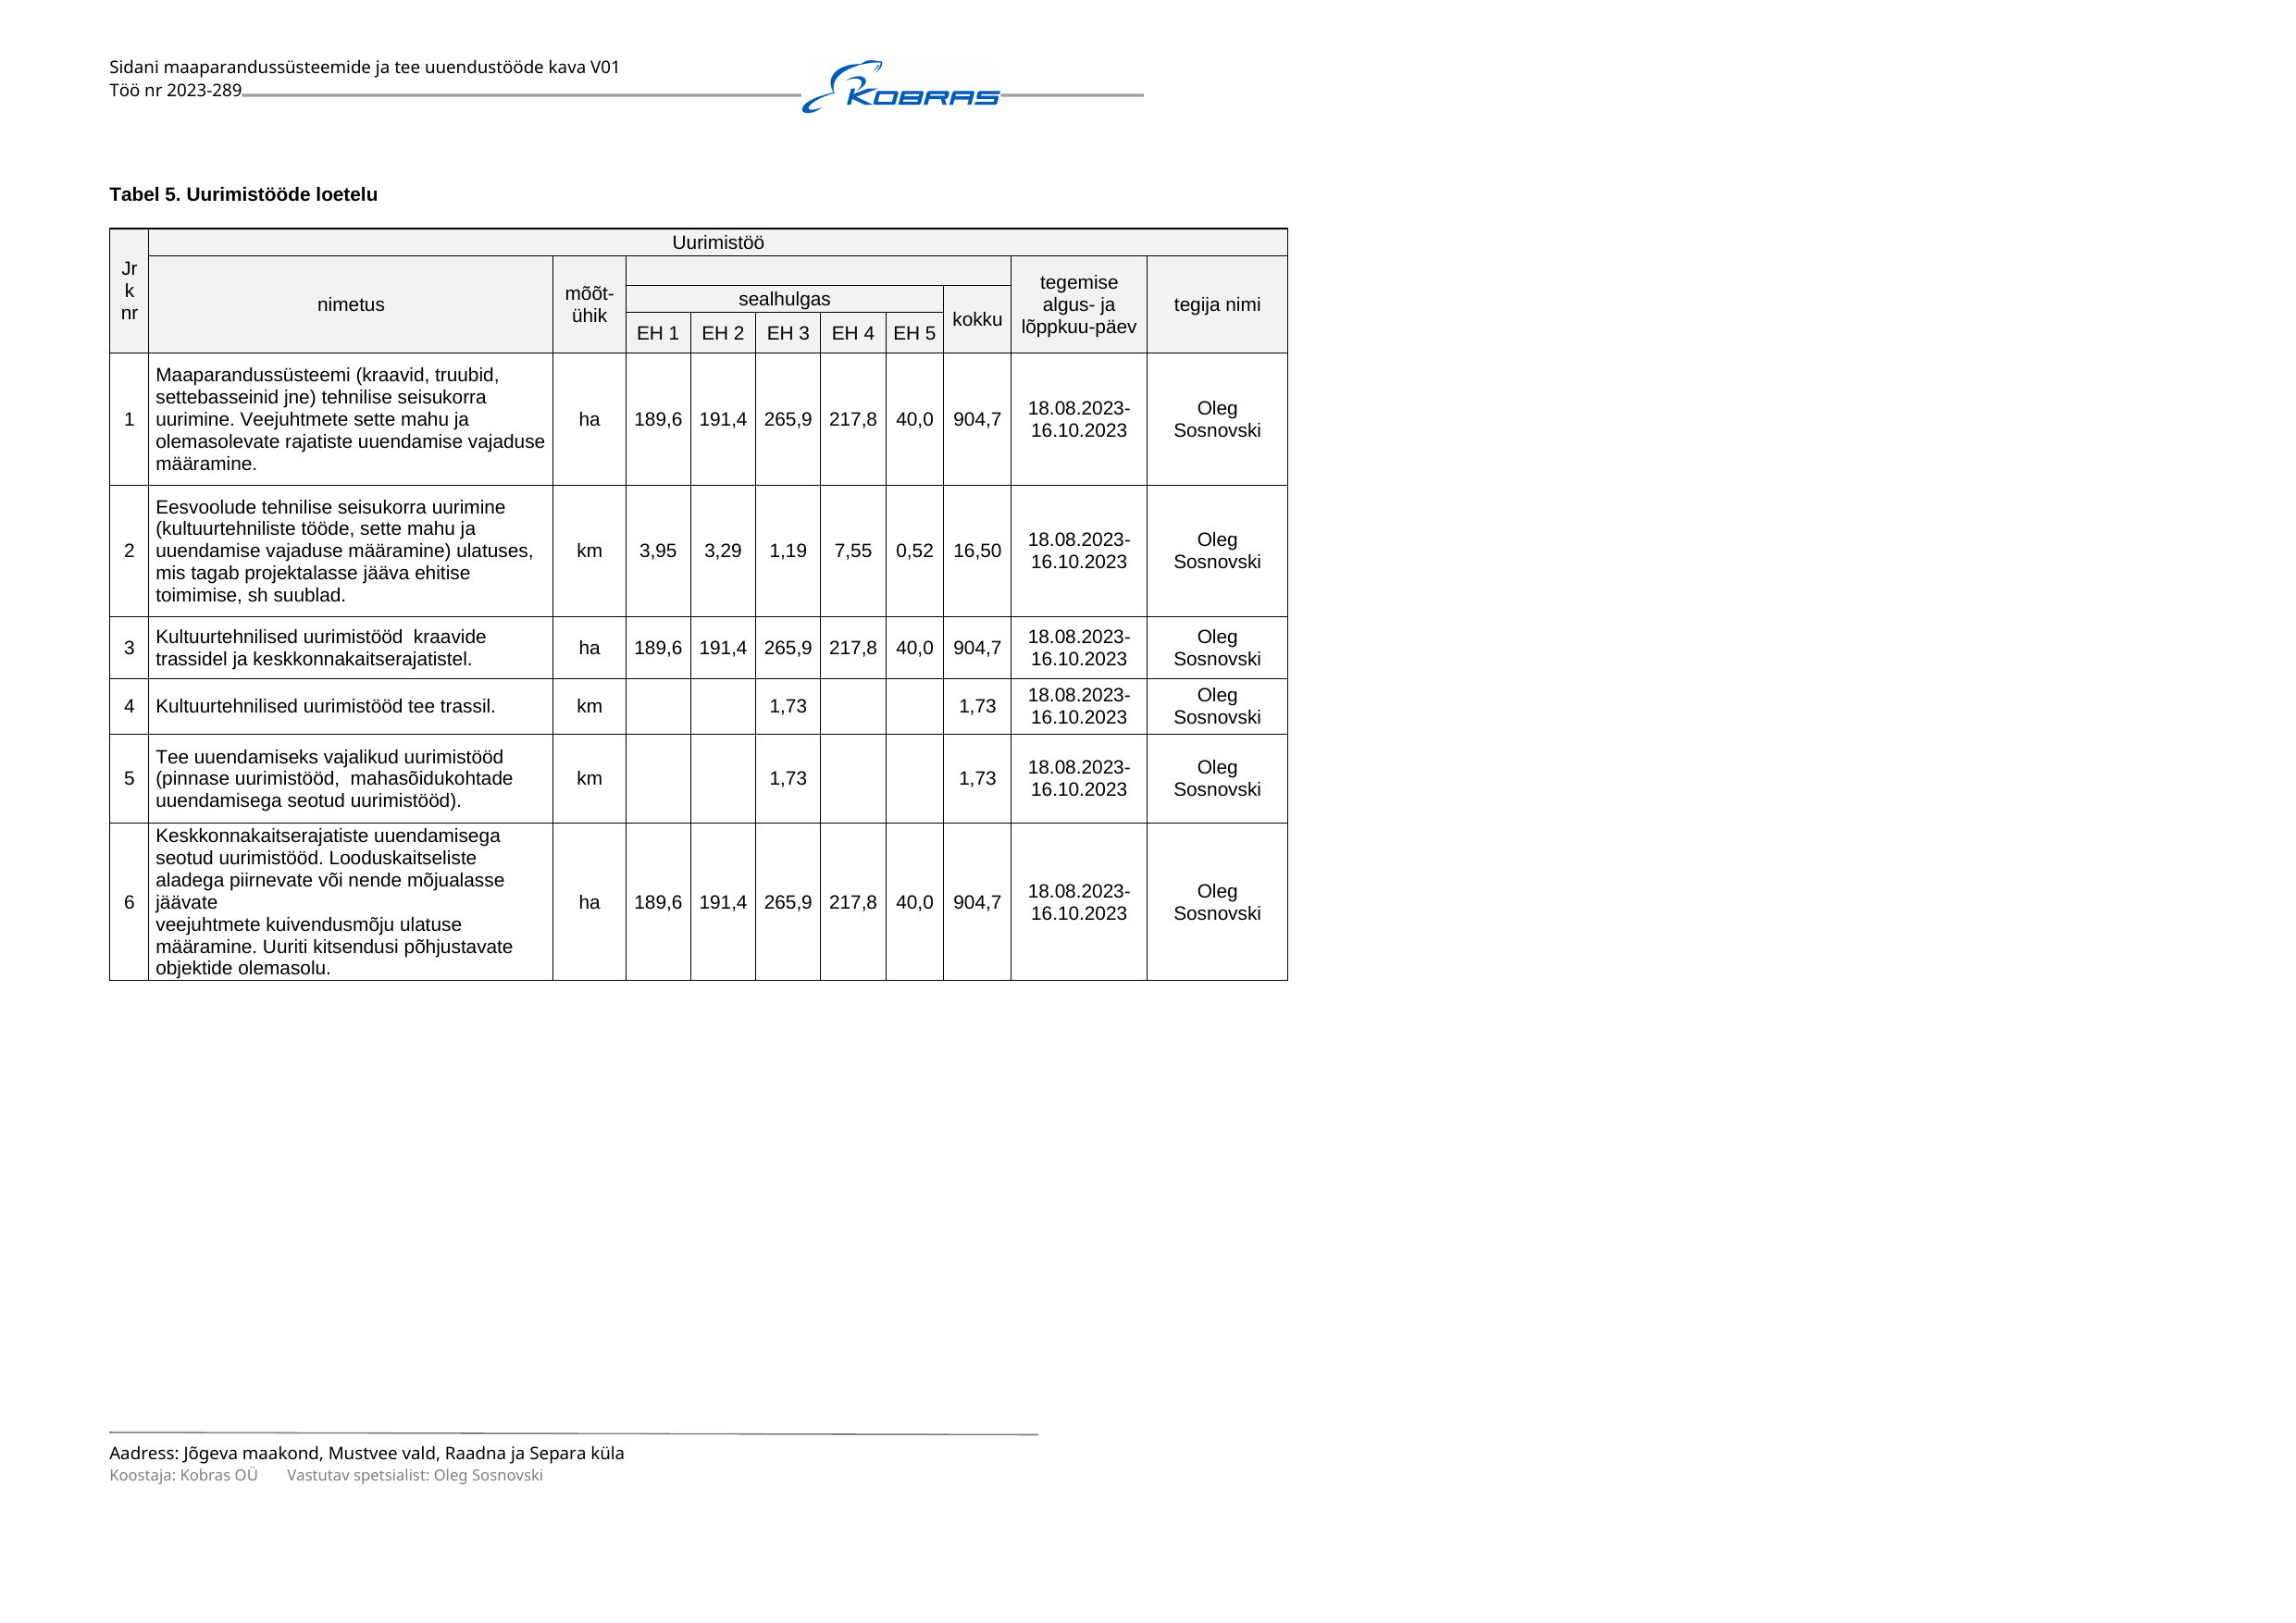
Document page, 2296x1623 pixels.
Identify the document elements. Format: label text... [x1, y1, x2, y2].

table_cell 904,7 [944, 617, 1011, 677]
table_cell 265,9 [756, 824, 820, 980]
table_cell mõõt-ühik [553, 256, 626, 353]
table_cell 217,8 [821, 617, 886, 677]
table_cell 1,73 [756, 735, 820, 823]
table_cell 16,50 [944, 486, 1011, 616]
table_cell 191,4 [691, 824, 755, 980]
table_cell [691, 735, 755, 823]
table_cell sealhulgas [627, 286, 943, 312]
table_cell Oleg Sosnovski [1148, 735, 1287, 823]
table_cell 40,0 [887, 824, 943, 980]
table_cell 3,29 [691, 486, 755, 616]
table_cell Oleg Sosnovski [1148, 353, 1287, 484]
table_cell nimetus [149, 256, 552, 353]
table_header Jrk nr [110, 229, 148, 353]
subtitle Tabel 5. Uurimistööde loetelu [109, 183, 2120, 205]
table_cell km [553, 486, 626, 616]
table_cell 7,55 [821, 486, 886, 616]
table_cell [627, 256, 1011, 284]
table_cell ha [553, 824, 626, 980]
table_cell 0,52 [887, 486, 943, 616]
table_cell Keskkonnakaitserajatiste uuendamisega seotud uurimistööd. Looduskaitseliste aladega piirnevate või nende mõjualasse jäävate veejuhtmete kuivendusmõju ulatuse määramine. Uuriti kitsendusi põhjustavate objektide olemasolu. [149, 824, 552, 980]
table_cell 265,9 [756, 353, 820, 484]
table_cell Kultuurtehnilised uurimistööd kraavide trassidel ja keskkonnakaitserajatistel. [149, 617, 552, 677]
table_cell Oleg Sosnovski [1148, 486, 1287, 616]
table_cell 4 [110, 679, 148, 734]
table_cell 191,4 [691, 353, 755, 484]
table_cell Oleg Sosnovski [1148, 679, 1287, 734]
table_cell 217,8 [821, 353, 886, 484]
table_cell [887, 679, 943, 734]
table_cell EH 2 [691, 313, 755, 353]
table_cell 1,19 [756, 486, 820, 616]
table_header Uurimistöö [149, 229, 1287, 255]
table_cell Oleg Sosnovski [1148, 617, 1287, 677]
table_cell 3 [110, 617, 148, 677]
table_cell 5 [110, 735, 148, 823]
table_cell 217,8 [821, 824, 886, 980]
table_cell 1,73 [944, 679, 1011, 734]
table_cell 18.08.2023- 16.10.2023 [1011, 735, 1147, 823]
table_cell [821, 679, 886, 734]
table_cell 189,6 [627, 617, 690, 677]
table_cell 18.08.2023- 16.10.2023 [1011, 486, 1147, 616]
table_cell 904,7 [944, 824, 1011, 980]
table_cell Kultuurtehnilised uurimistööd tee trassil. [149, 679, 552, 734]
table_cell 1 [110, 353, 148, 484]
table_cell km [553, 679, 626, 734]
table_cell 40,0 [887, 353, 943, 484]
table_cell 191,4 [691, 617, 755, 677]
table_cell ha [553, 353, 626, 484]
table_cell 904,7 [944, 353, 1011, 484]
table_cell kokku [944, 286, 1011, 353]
table_cell 18.08.2023- 16.10.2023 [1011, 353, 1147, 484]
table_cell 6 [110, 824, 148, 980]
table_cell [887, 735, 943, 823]
table_cell 189,6 [627, 353, 690, 484]
table_cell 265,9 [756, 617, 820, 677]
table_cell Maaparandussüsteemi (kraavid, truubid, settebasseinid jne) tehnilise seisukorra uurimine. Veejuhtmete sette mahu ja olemasolevate rajatiste uuendamise vajaduse määramine. [149, 353, 552, 484]
table_cell km [553, 735, 626, 823]
table_cell [821, 735, 886, 823]
table_cell EH 3 [756, 313, 820, 353]
table_cell 2 [110, 486, 148, 616]
table_cell tegija nimi [1148, 256, 1287, 353]
table_cell [627, 735, 690, 823]
table_cell 1,73 [944, 735, 1011, 823]
table_cell 40,0 [887, 617, 943, 677]
table_cell [691, 679, 755, 734]
table_cell [627, 679, 690, 734]
table_cell Oleg Sosnovski [1148, 824, 1287, 980]
table_cell tegemise algus- ja lõppkuu-päev [1011, 256, 1147, 353]
table_cell 3,95 [627, 486, 690, 616]
table_cell 18.08.2023- 16.10.2023 [1011, 617, 1147, 677]
table_cell 18.08.2023- 16.10.2023 [1011, 824, 1147, 980]
table_cell EH 4 [821, 313, 886, 353]
table_cell ha [553, 617, 626, 677]
table_cell 18.08.2023- 16.10.2023 [1011, 679, 1147, 734]
table_cell Tee uuendamiseks vajalikud uurimistööd (pinnase uurimistööd, mahasõidukohtade uuendamisega seotud uurimistööd). [149, 735, 552, 823]
table_cell EH 1 [627, 313, 690, 353]
table_cell 1,73 [756, 679, 820, 734]
table_cell Eesvoolude tehnilise seisukorra uurimine (kultuurtehniliste tööde, sette mahu ja uuendamise vajaduse määramine) ulatuses, mis tagab projektalasse jääva ehitise toimimise, sh suublad. [149, 486, 552, 616]
table_cell EH 5 [887, 313, 943, 353]
table_cell 189,6 [627, 824, 690, 980]
